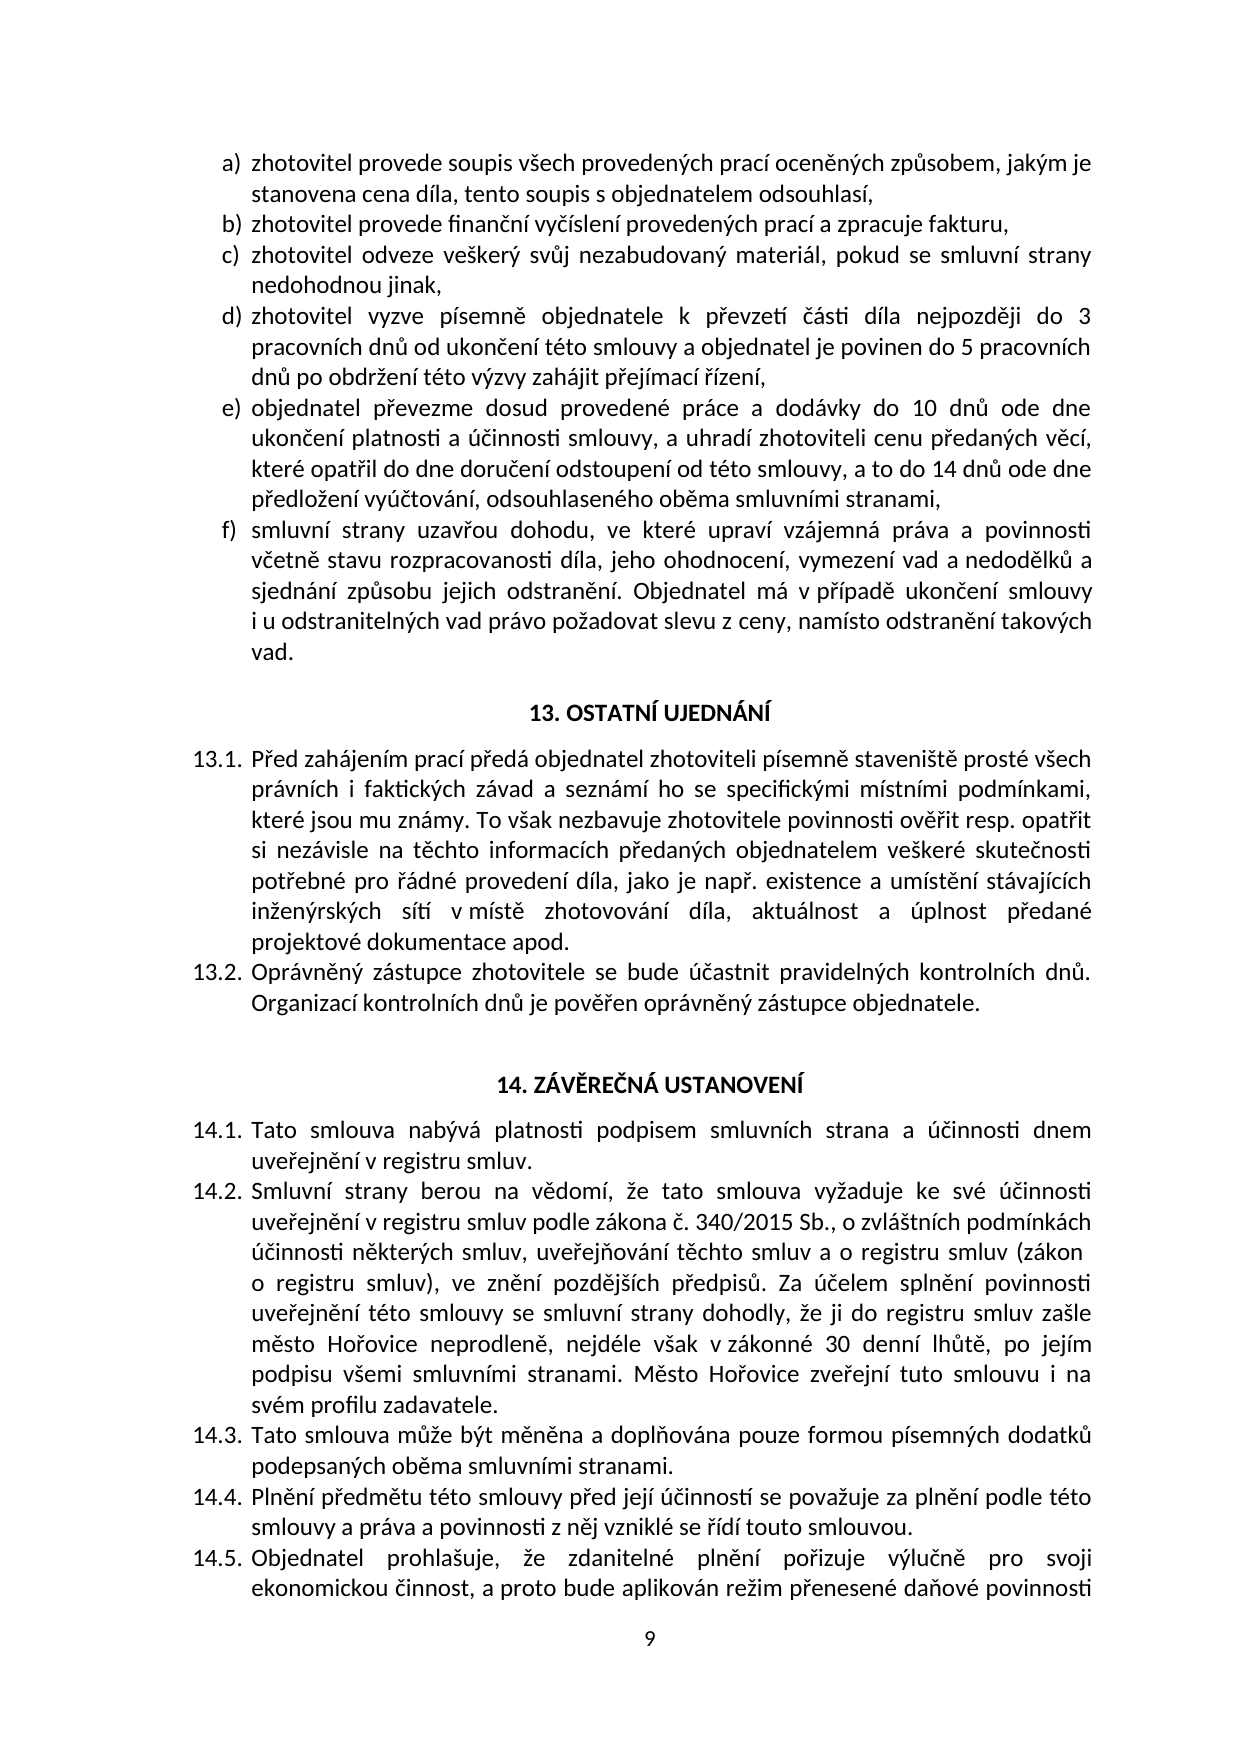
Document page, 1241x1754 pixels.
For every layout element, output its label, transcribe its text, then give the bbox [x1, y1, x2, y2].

list Tato smlouva nabývá platnosti podpisem smluvních strana a účinnosti dnem uveřejnění v registru smluv. [192, 1114, 1093, 1176]
list smluvní strany uzavřou dohodu, ve které upraví vzájemná práva a povinnosti včetně stavu rozpracovanosti díla, jeho ohodnocení, vymezení vad a nedodělků a sjednání způsobu jejich odstranění. Objednatel má v případě ukončení smlouvy i u odstranitelných vad právo požadovat slevu z ceny, namísto odstranění takových vad. [222, 514, 1093, 666]
list ZÁVĚREČNÁ USTANOVENÍ [207, 1069, 1093, 1099]
list OSTATNÍ UJEDNÁNÍ [207, 697, 1093, 727]
list objednatel převezme dosud provedené práce a dodávky do 10 dnů ode dne ukončení platnosti a účinnosti smlouvy, a uhradí zhotoviteli cenu předaných věcí, které opatřil do dne doručení odstoupení od této smlouvy, a to do 14 dnů ode dne předložení vyúčtování, odsouhlaseného oběma smluvními stranami, [222, 392, 1093, 514]
list Tato smlouva může být měněna a doplňována pouze formou písemných dodatků podepsaných oběma smluvními stranami. [192, 1420, 1093, 1481]
list zhotovitel provede soupis všech provedených prací oceněných způsobem, jakým je stanovena cena díla, tento soupis s objednatelem odsouhlasí, [222, 148, 1093, 209]
list zhotovitel vyzve písemně objednatele k převzetí části díla nejpozději do 3 pracovních dnů od ukončení této smlouvy a objednatel je povinen do 5 pracovních dnů po obdržení této výzvy zahájit přejímací řízení, [222, 300, 1093, 392]
list zhotovitel provede finanční vyčíslení provedených prací a zpracuje fakturu, [222, 209, 1093, 239]
list Plnění předmětu této smlouvy před její účinností se považuje za plnění podle této smlouvy a práva a povinnosti z něj vzniklé se řídí touto smlouvou. [192, 1481, 1093, 1542]
list Oprávněný zástupce zhotovitele se bude účastnit pravidelných kontrolních dnů. Organizací kontrolních dnů je pověřen oprávněný zástupce objednatele. [192, 956, 1093, 1017]
list zhotovitel odveze veškerý svůj nezabudovaný materiál, pokud se smluvní strany nedohodnou jinak, [222, 239, 1093, 300]
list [192, 1542, 1093, 1603]
list Smluvní strany berou na vědomí, že tato smlouva vyžaduje ke své účinnosti uveřejnění v registru smluv podle zákona č. 340/2015 Sb., o zvláštních podmínkách účinnosti některých smluv, uveřejňování těchto smluv a o registru smluv (zákon o registru smluv), ve znění pozdějších předpisů. Za účelem splnění povinnosti uveřejnění této smlouvy se smluvní strany dohodly, že ji do registru smluv zašle město Hořovice neprodleně, nejdéle však v zákonné 30 denní lhůtě, po jejím podpisu všemi smluvními stranami. Město Hořovice zveřejní tuto smlouvu i na svém profilu zadavatele. [192, 1176, 1093, 1420]
list Před zahájením prací předá objednatel zhotoviteli písemně staveniště prosté všech právních i faktických závad a seznámí ho se specifickými místními podmínkami, které jsou mu známy. To však nezbavuje zhotovitele povinnosti ověřit resp. opatřit si nezávisle na těchto informacích předaných objednatelem veškeré skutečnosti potřebné pro řádné provedení díla, jako je např. existence a umístění stávajících inženýrských sítí v místě zhotovování díla, aktuálnost a úplnost předané projektové dokumentace apod. [192, 743, 1093, 956]
